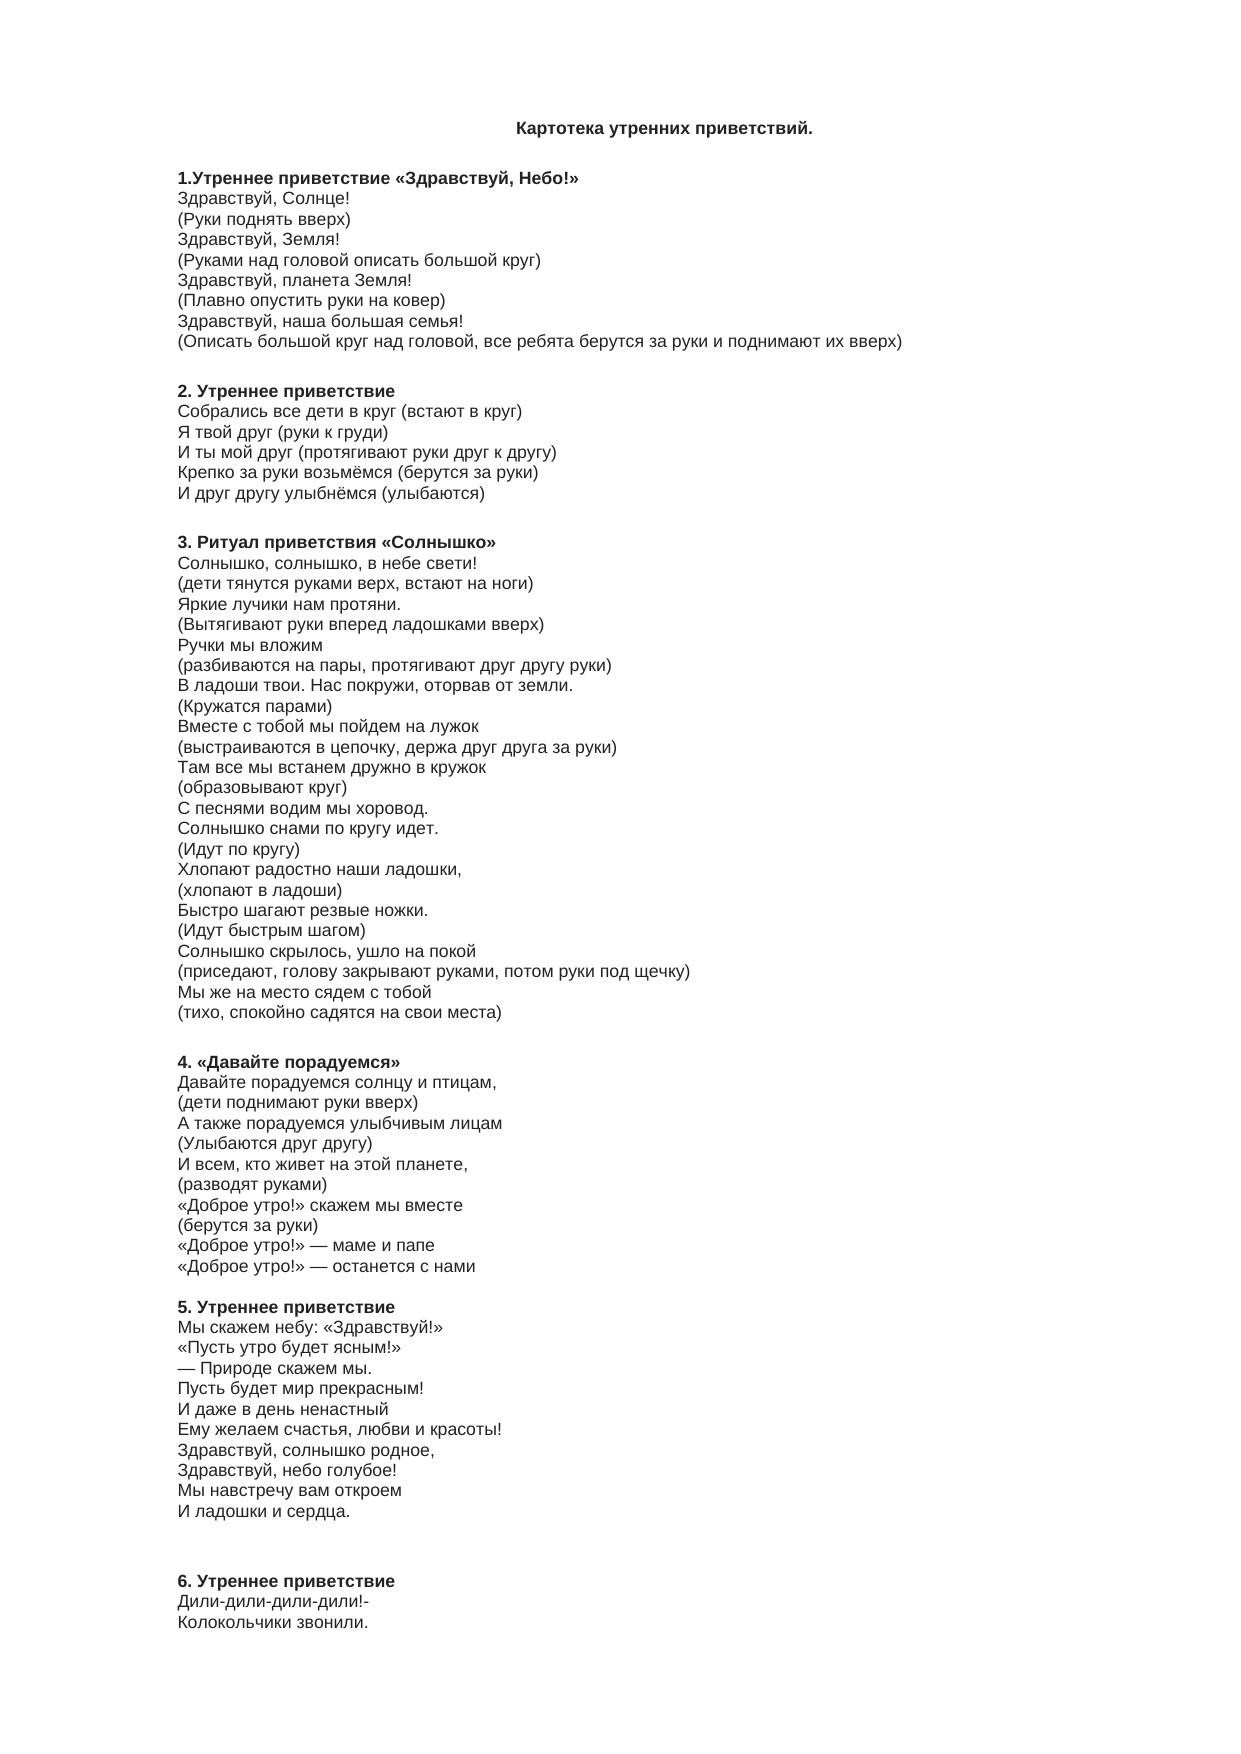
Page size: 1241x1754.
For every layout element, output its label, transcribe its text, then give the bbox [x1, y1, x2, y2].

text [177, 1550, 1152, 1632]
text 1.Утреннее приветствие «Здравствуй, Небо!» Здравствуй, Солнце! (Руки поднять вверх) Здравствуй, Земля! (Руками над головой описать большой круг) Здравствуй, планета Земля! (Плавно опустить руки на ковер) Здравствуй, наша большая семья! (Описать большой круг над головой, все ребята берутся за руки и поднимают их вверх) [177, 168, 1152, 351]
text 3. Ритуал приветствия «Солнышко» Солнышко, солнышко, в небе свети! (дети тянутся руками верх, встают на ноги) Яркие лучики нам протяни. (Вытягивают руки вперед ладошками вверх) Ручки мы вложим (разбиваются на пары, протягивают друг другу руки) В ладоши твои. Нас покружи, оторвав от земли. (Кружатся парами) Вместе с тобой мы пойдем на лужок (выстраиваются в цепочку, держа друг друга за руки) Там все мы встанем дружно в кружок (образовывают круг) С песнями водим мы хоровод. Солнышко снами по кругу идет. (Идут по кругу) Хлопают радостно наши ладошки, (хлопают в ладоши) Быстро шагают резвые ножки. (Идут быстрым шагом) Солнышко скрылось, ушло на покой (приседают, голову закрывают руками, потом руки под щечку) Мы же на место сядем с тобой (тихо, спокойно садятся на свои места) [177, 532, 1152, 1022]
text 4. «Давайте порадуемся» Давайте порадуемся солнцу и птицам, (дети поднимают руки вверх) А также порадуемся улыбчивым лицам (Улыбаются друг другу) И всем, кто живет на этой планете, (разводят руками) «Доброе утро!» скажем мы вместе (берутся за руки) «Доброе утро!» — маме и папе «Доброе утро!» — останется с нами 5. Утреннее приветствие Мы скажем небу: «Здравствуй!» «Пусть утро будет ясным!» — Природе скажем мы. Пусть будет мир прекрасным! И даже в день ненастный Ему желаем счастья, любви и красоты! Здравствуй, солнышко родное, Здравствуй, небо голубое! Мы навстречу вам откроем И ладошки и сердца. [177, 1051, 1152, 1521]
text Картотека утренних приветствий. [177, 118, 1152, 138]
text 2. Утреннее приветствие Собрались все дети в круг (встают в круг) Я твой друг (руки к груди) И ты мой друг (протягивают руки друг к другу) Крепко за руки возьмёмся (берутся за руки) И друг другу улыбнёмся (улыбаются) [177, 381, 1152, 503]
